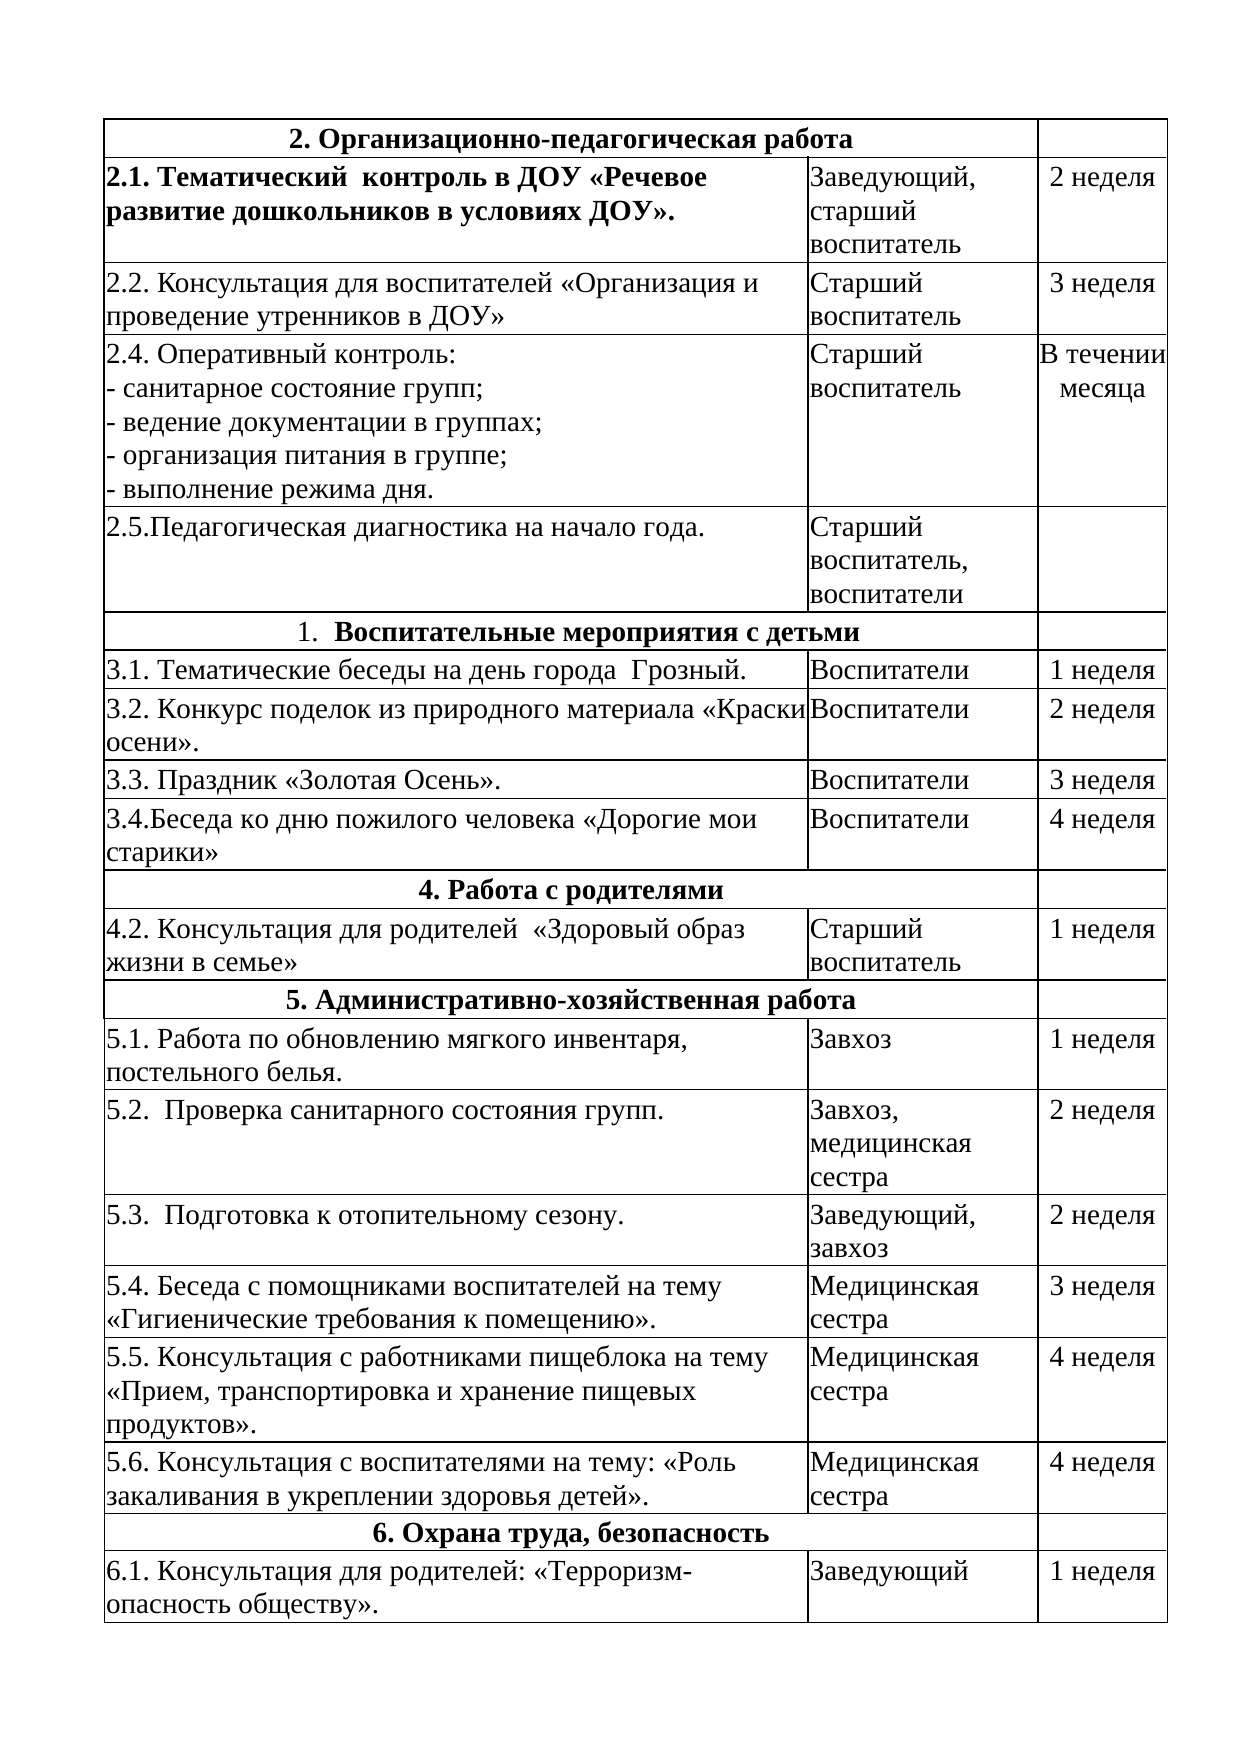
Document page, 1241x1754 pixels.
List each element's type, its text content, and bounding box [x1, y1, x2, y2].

table_cell 6.1. Консультация для родителей: «Терроризм-опасность обществу». [105, 1551, 807, 1622]
table_cell 1 неделя [1039, 1550, 1167, 1622]
table_cell Старший воспитатель [809, 263, 1037, 333]
table_cell [1039, 506, 1167, 611]
table_cell Медицинская сестра [809, 1338, 1037, 1441]
table_cell 4 неделя [1039, 1441, 1167, 1513]
table_cell 5.1. Работа по обновлению мягкого инвентаря, постельного белья. [105, 1019, 807, 1089]
table_cell [1039, 1513, 1167, 1550]
table_cell 2.2. Консультация для воспитателей «Организация и проведение утренников в ДОУ» [105, 263, 807, 333]
table_cell 2 неделя [1039, 1194, 1167, 1265]
table_cell 5.6. Консультация с воспитателями на тему: «Роль закаливания в укреплении здоровья детей». [105, 1443, 807, 1513]
table_cell 4. Работа с родителями [105, 871, 1037, 908]
table_cell 2 неделя [1039, 1089, 1167, 1194]
table_cell [1039, 979, 1167, 1018]
table_cell 3 неделя [1039, 262, 1167, 333]
table_cell 2 неделя [1039, 156, 1167, 262]
table_cell 1 неделя [1039, 908, 1167, 979]
table_cell Заведующий, старший воспитатель [809, 158, 1037, 262]
table_cell 5.3. Подготовка к отопительному сезону. [105, 1195, 807, 1265]
table_cell 2.5.Педагогическая диагностика на начало года. [105, 507, 807, 611]
table_cell 5.5. Консультация с работниками пищеблока на тему «Прием, транспортировка и хранение пищевых продуктов». [105, 1338, 807, 1441]
table_cell Воспитательные мероприятия с детьми [105, 613, 1037, 649]
table_cell Старший воспитатель [809, 335, 1037, 506]
table_cell 1 неделя [1039, 649, 1167, 688]
table_cell Старший воспитатель, воспитатели [809, 507, 1037, 611]
table_cell 6. Охрана труда, безопасность [105, 1514, 1037, 1550]
table_cell Завхоз [809, 1019, 1037, 1089]
table_cell 3 неделя [1039, 1265, 1167, 1337]
table_cell 4 неделя [1039, 1337, 1167, 1441]
table_cell Медицинская сестра [809, 1266, 1037, 1337]
table_cell Воспитатели [809, 651, 1037, 688]
table_cell 2.1. Тематический контроль в ДОУ «Речевое развитие дошкольников в условиях ДОУ». [105, 158, 807, 262]
table_cell 3.1. Тематические беседы на день города Грозный. [105, 651, 807, 688]
table_cell 5. Административно-хозяйственная работа [105, 981, 1037, 1018]
table_cell Воспитатели [809, 761, 1037, 798]
table_cell Завхоз, медицинская сестра [809, 1090, 1037, 1194]
table_cell [1039, 869, 1167, 908]
table_cell 3.3. Праздник «Золотая Осень». [105, 761, 807, 798]
table_cell 2 неделя [1039, 688, 1167, 759]
table_cell [1039, 611, 1167, 649]
table_cell 2.4. Оперативный контроль: - санитарное состояние групп; - ведение документации в группах; - организация питания в группе; - выполнение режима дня. [105, 335, 807, 506]
table_cell 5.4. Беседа с помощниками воспитателей на тему «Гигиенические требования к помещению». [105, 1266, 807, 1337]
table_cell Старший воспитатель [809, 909, 1037, 979]
table_cell 1 неделя [1039, 1018, 1167, 1089]
table_cell Медицинская сестра [809, 1443, 1037, 1513]
table_cell Воспитатели [809, 799, 1037, 869]
table_cell 3.4.Беседа ко дню пожилого человека «Дорогие мои старики» [105, 799, 807, 869]
table_cell Заведующий [809, 1551, 1037, 1622]
table_cell 4 неделя [1039, 798, 1167, 869]
table_cell В течении месяца [1039, 334, 1167, 506]
table_cell Воспитатели [809, 689, 1037, 759]
table_cell [1039, 120, 1167, 156]
table_cell Заведующий, завхоз [809, 1195, 1037, 1265]
table_cell 3 неделя [1039, 759, 1167, 798]
table_cell 3.2. Конкурс поделок из природного материала «Краски осени». [105, 689, 807, 759]
table_cell 2. Организационно-педагогическая работа [105, 120, 1037, 156]
table_cell 5.2. Проверка санитарного состояния групп. [105, 1090, 807, 1194]
